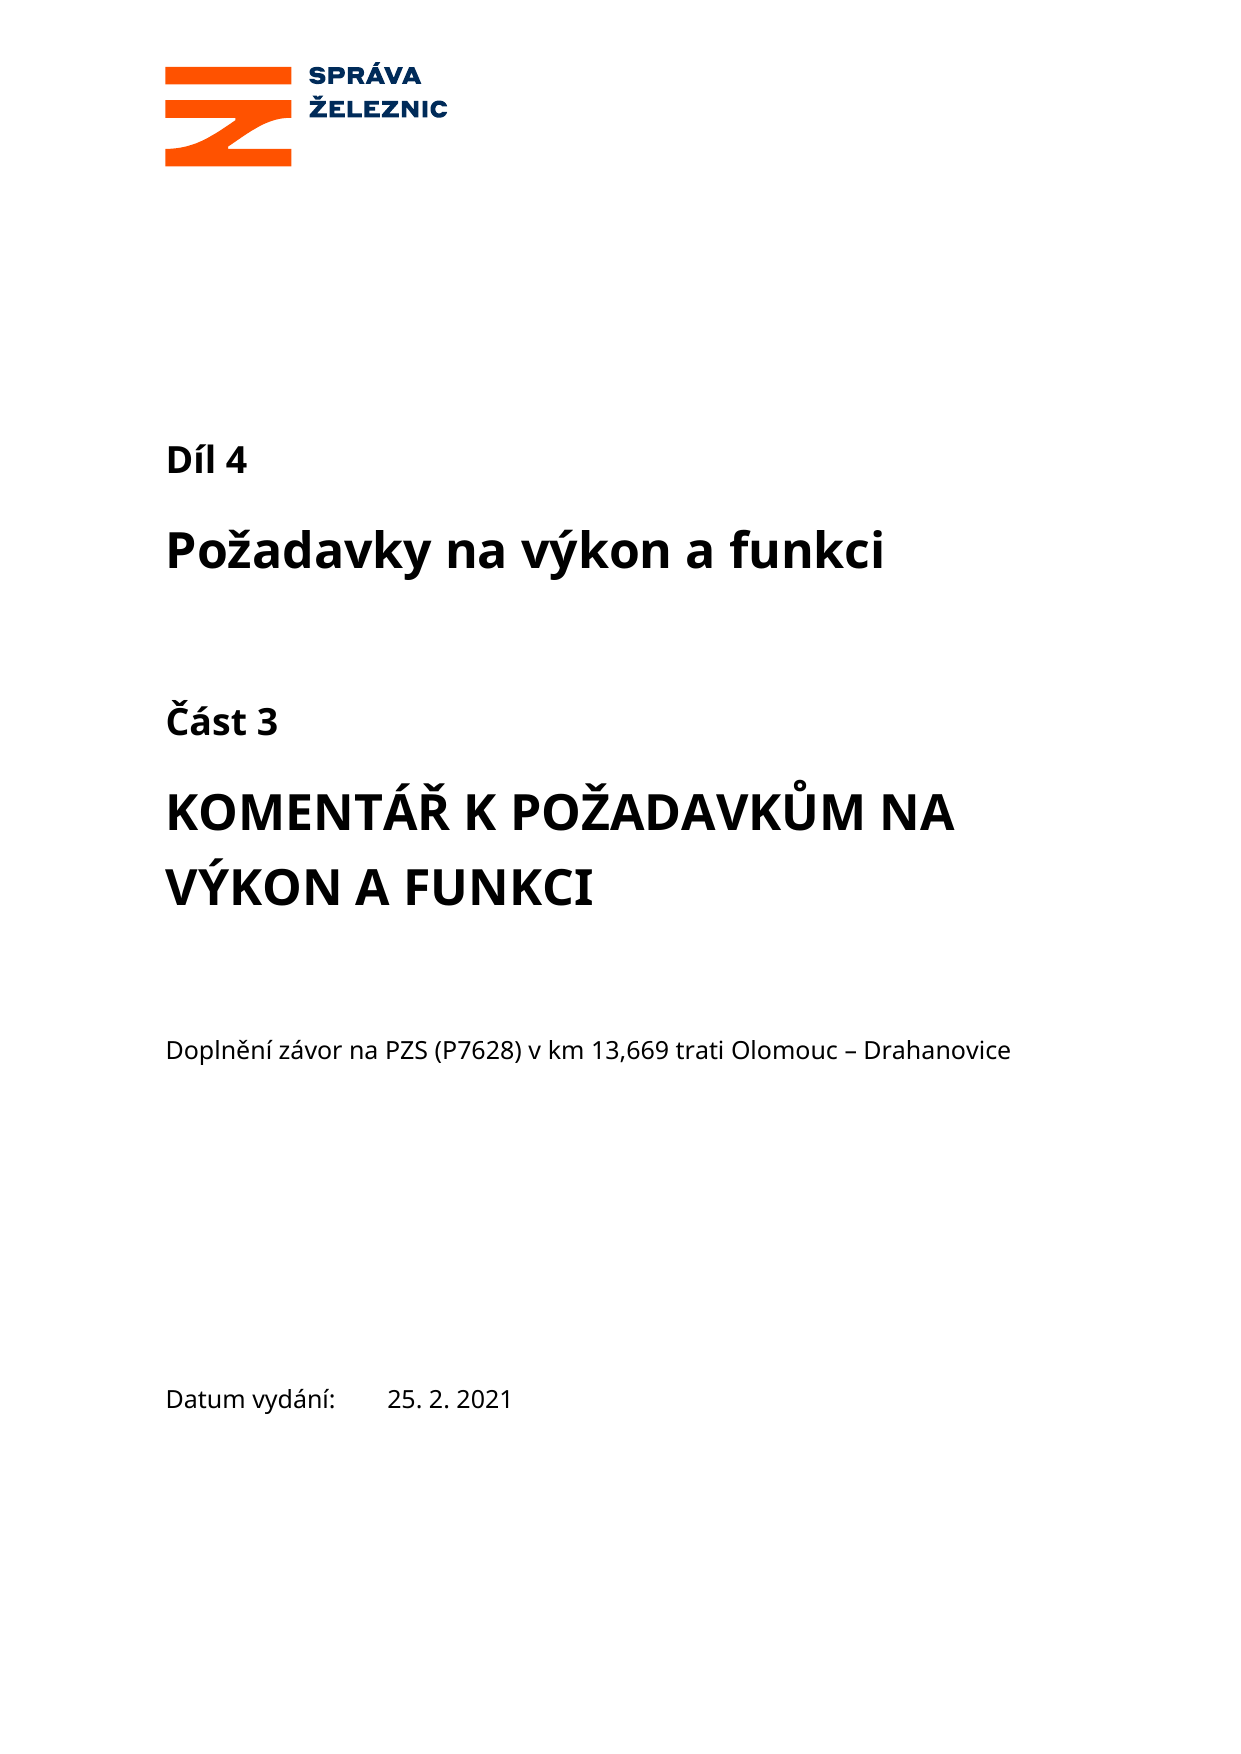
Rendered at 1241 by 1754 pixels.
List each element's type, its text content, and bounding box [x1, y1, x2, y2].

text Datum vydání: 25. 2. 2021 [165, 1382, 1075, 1416]
text KOMENTÁŘ K POŽADAVKŮM NA VÝKON A FUNKCI [165, 777, 1075, 920]
text Požadavky na výkon a funkci [165, 514, 1075, 583]
text Část 3 [165, 696, 1075, 747]
text Díl 4 [165, 433, 1075, 484]
